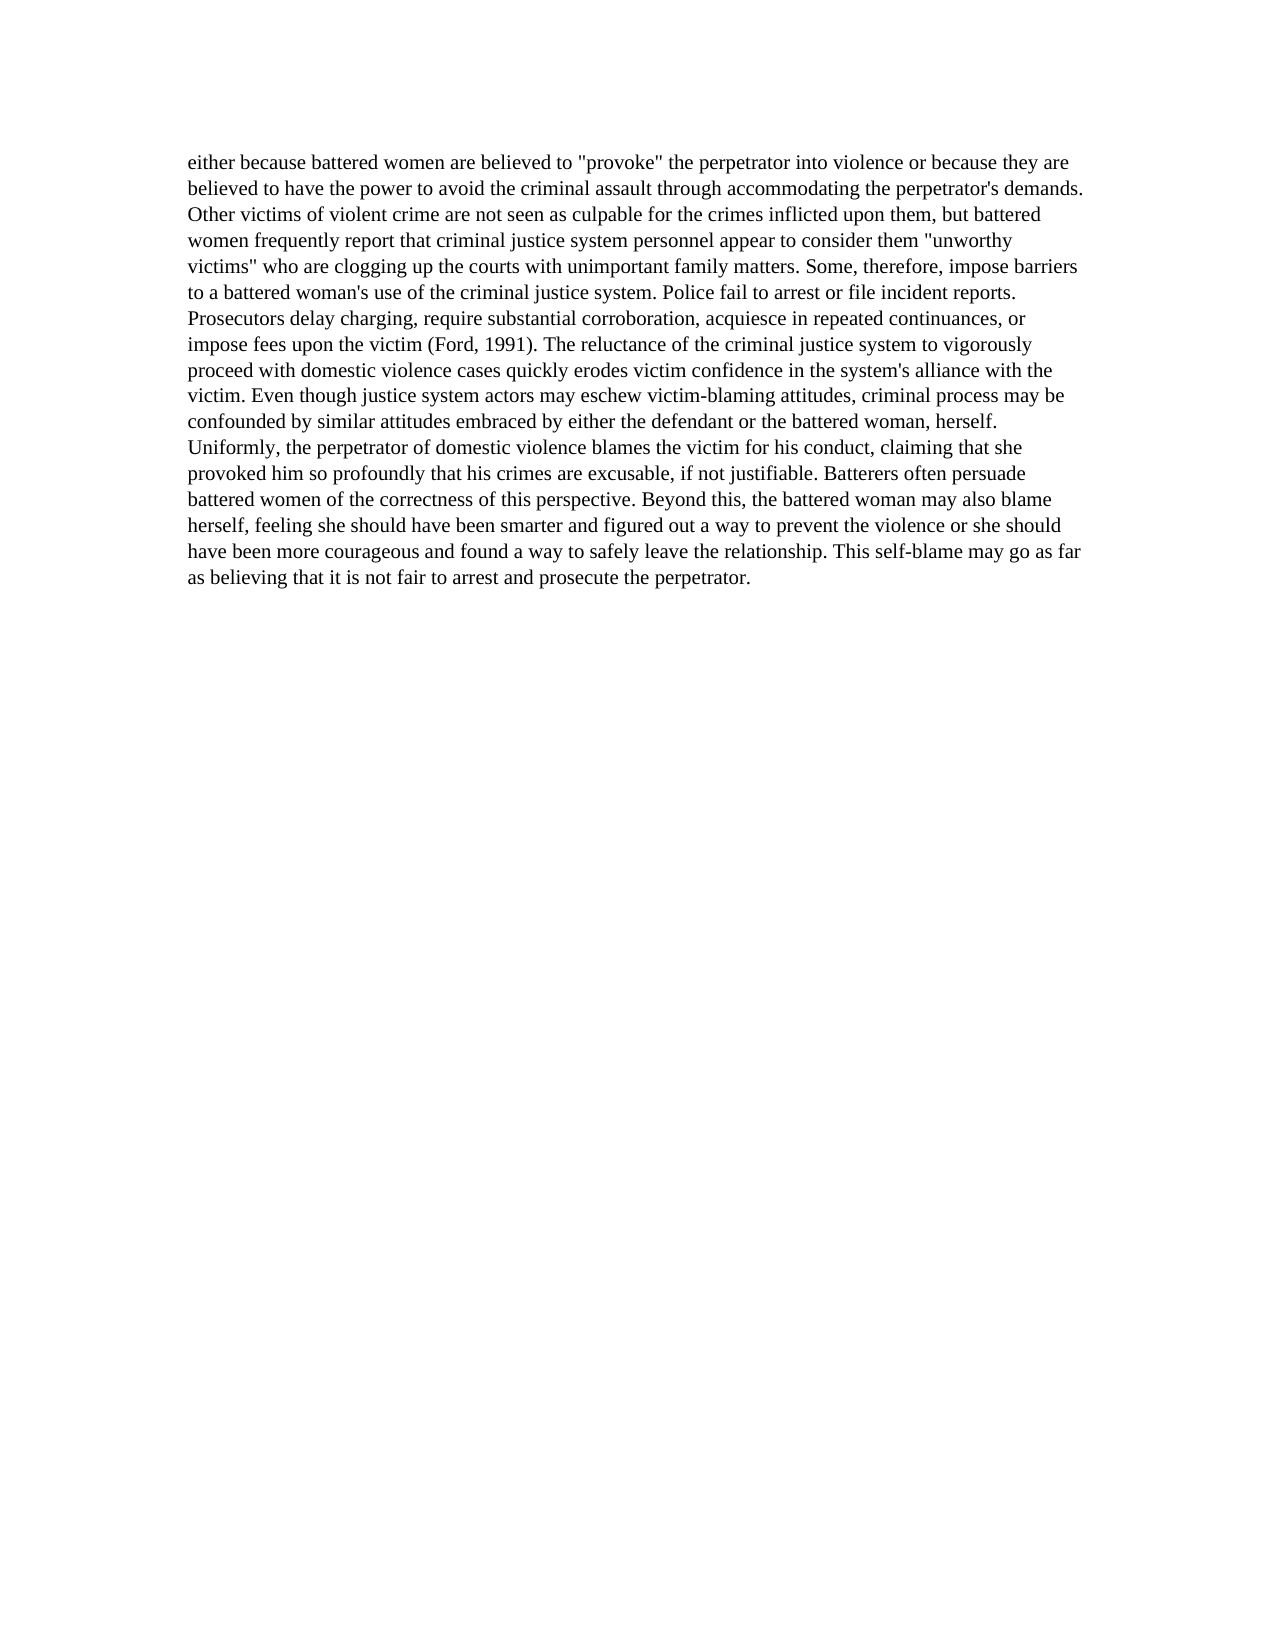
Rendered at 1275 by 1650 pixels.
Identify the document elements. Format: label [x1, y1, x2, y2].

text [187, 150, 1087, 589]
